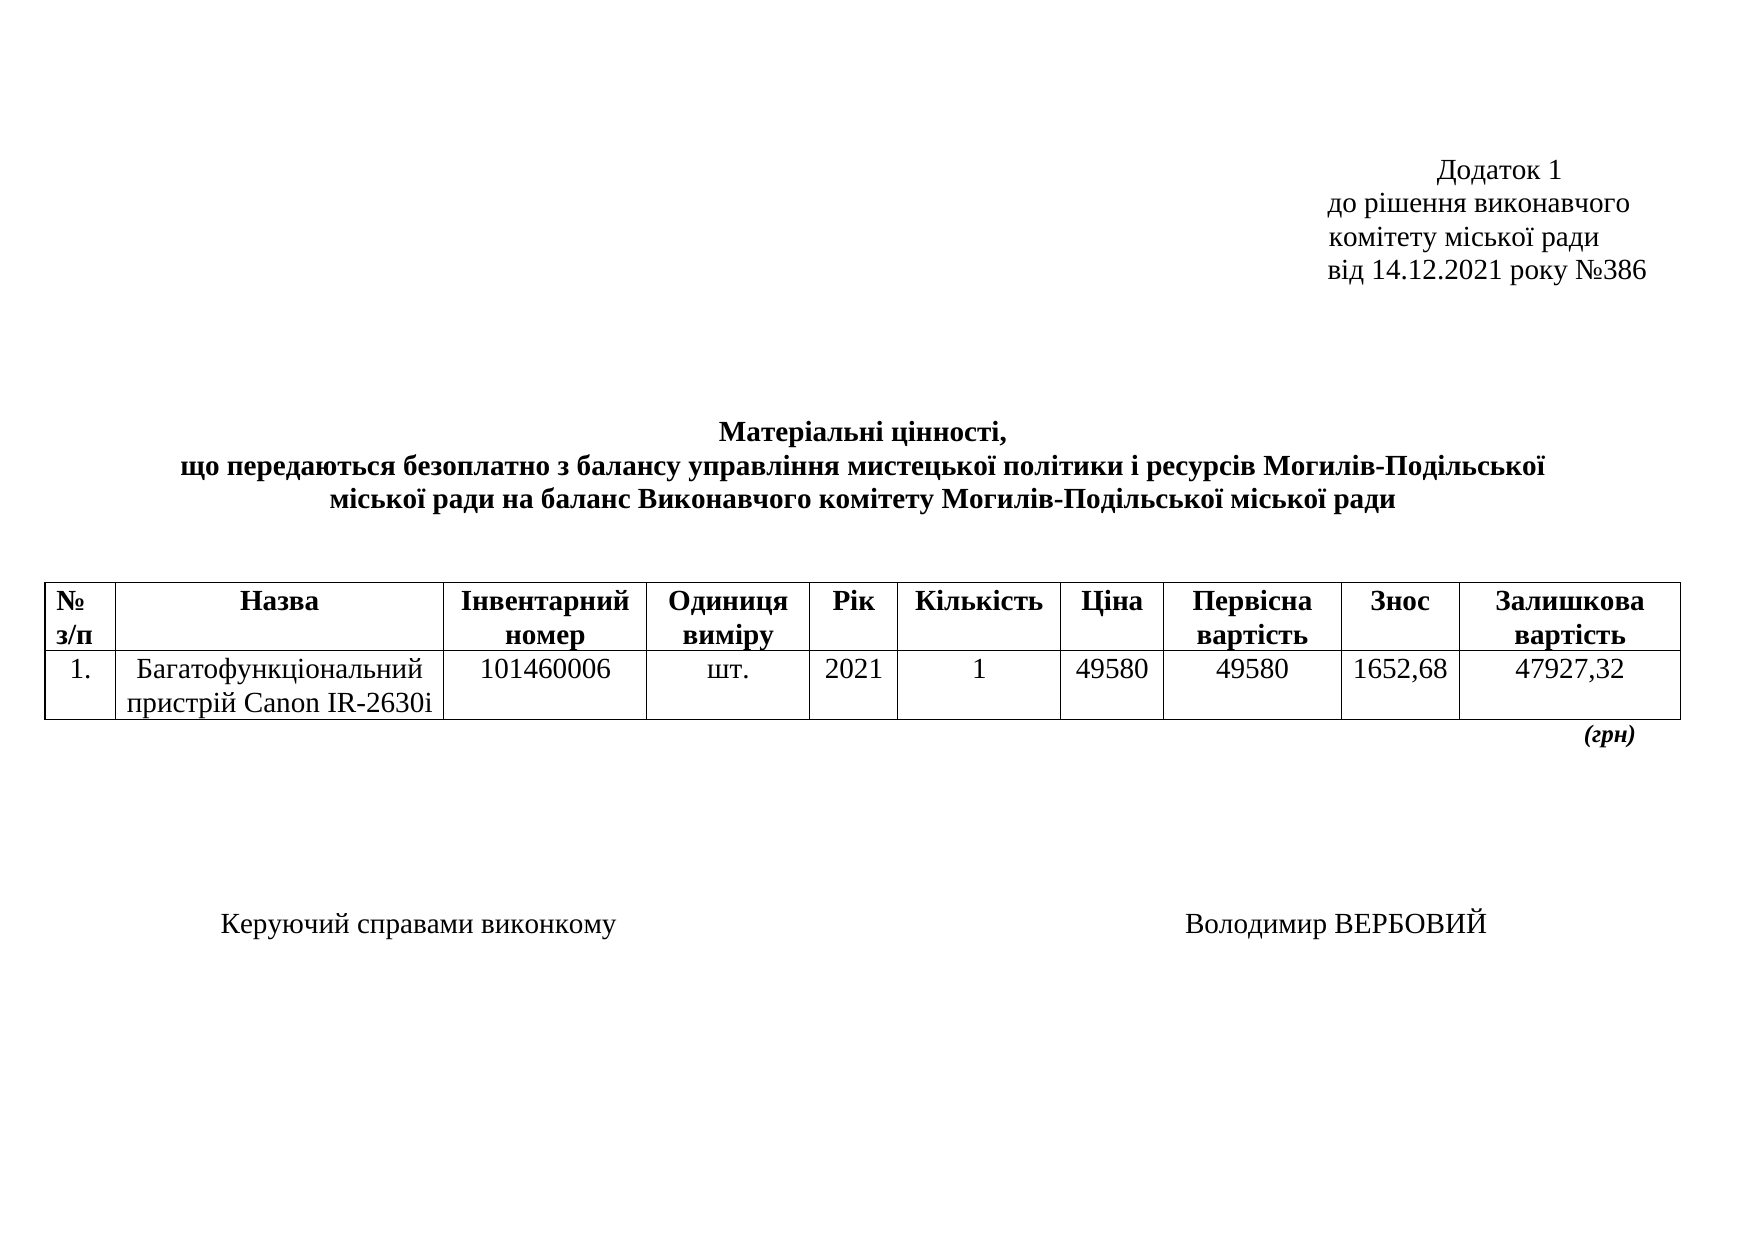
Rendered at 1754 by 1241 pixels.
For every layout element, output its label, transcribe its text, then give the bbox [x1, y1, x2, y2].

table_header Кількість [898, 583, 1060, 650]
table_header Одиниця виміру [647, 583, 809, 650]
table_cell Багатофункціональний пристрій Canon IR-2630i [116, 651, 443, 718]
text до рішення виконавчого [31, 185, 1695, 219]
table_cell 2021 [810, 651, 897, 718]
table_cell 47927,32 [1460, 651, 1680, 718]
text від 14.12.2021 року №386 [31, 252, 1695, 286]
text що передаються безоплатно з балансу управління мистецької політики і ресурсів Могилів-Подільської [31, 448, 1695, 482]
text Матеріальні цінності, [31, 414, 1695, 448]
table_header Первісна вартість [1164, 583, 1341, 650]
table_header Рік [810, 583, 897, 650]
table_header Назва [116, 583, 443, 650]
table_cell шт. [647, 651, 809, 718]
table_cell 1. [46, 651, 115, 718]
text Додаток 1 [473, 152, 1695, 185]
table_cell 1652,68 [1342, 651, 1459, 718]
table_cell 101460006 [444, 651, 646, 718]
text (грн) [31, 719, 1695, 748]
text міської ради на баланс Виконавчого комітету Могилів-Подільської міської ради [31, 482, 1695, 515]
table_header Знос [1342, 583, 1459, 650]
table_header № з/п [46, 583, 115, 650]
table_cell 1 [898, 651, 1060, 718]
table_header Ціна [1061, 583, 1163, 650]
table_cell 49580 [1061, 651, 1163, 718]
text комітету міської ради [31, 219, 1695, 252]
table_cell 49580 [1164, 651, 1341, 718]
text Керуючий справами виконкому Володимир ВЕРБОВИЙ [31, 906, 1695, 939]
table_header Залишкова вартість [1460, 583, 1680, 650]
table_header Інвентарний номер [444, 583, 646, 650]
